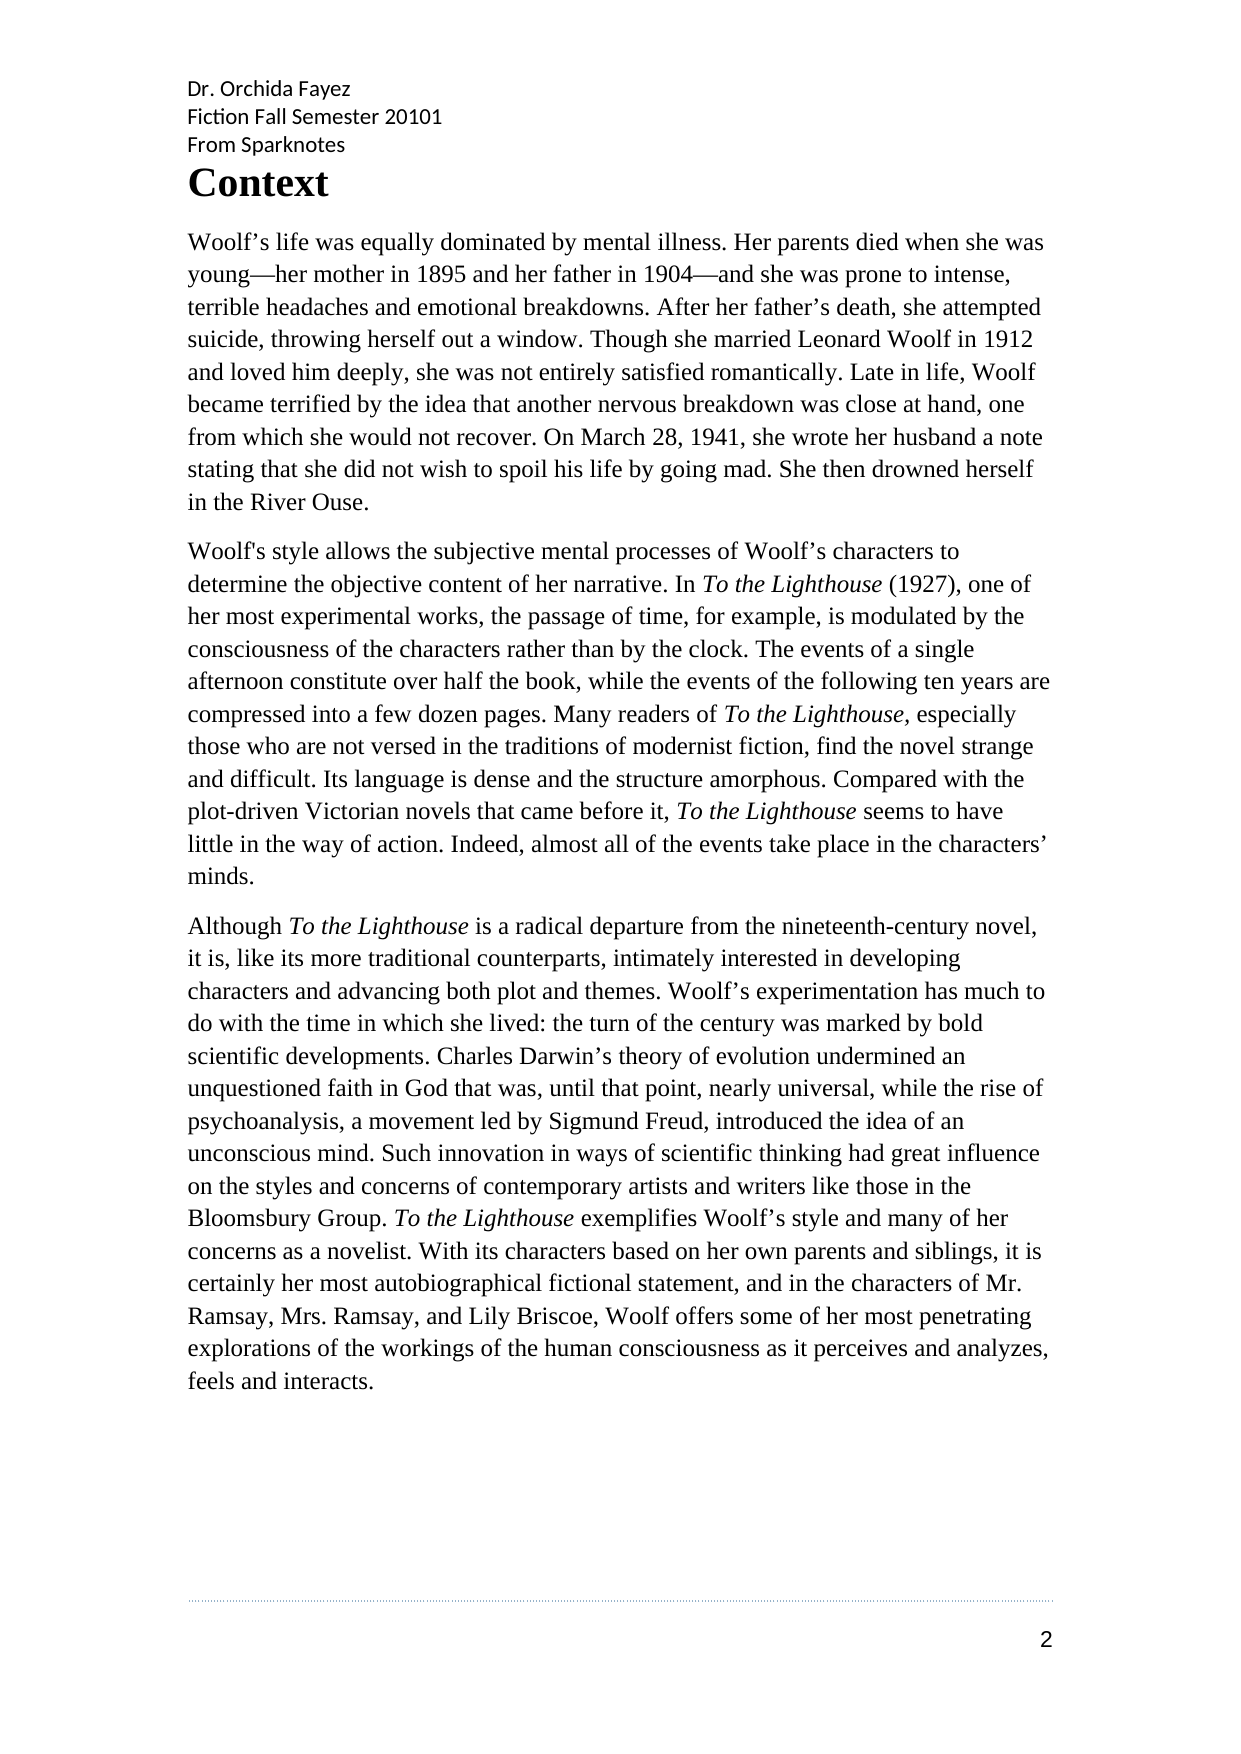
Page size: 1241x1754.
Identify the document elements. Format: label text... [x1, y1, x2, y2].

text Context [187, 158, 1053, 206]
text Woolf’s life was equally dominated by mental illness. Her parents died when she was young—her mother in 1895 and her father in 1904—and she was prone to intense, terrible headaches and emotional breakdowns. After her father’s death, she attempted suicide, throwing herself out a window. Though she married Leonard Woolf in 1912 and loved him deeply, she was not entirely satisfied romantically. Late in life, Woolf became terrified by the idea that another nervous breakdown was close at hand, one from which she would not recover. On March 28, 1941, she wrote her husband a note stating that she did not wish to spoil his life by going mad. She then drowned herself in the River Ouse. [187, 223, 1053, 515]
text Although To the Lighthouse is a radical departure from the nineteenth-century novel, it is, like its more traditional counterparts, intimately interested in developing characters and advancing both plot and themes. Woolf’s experimentation has much to do with the time in which she lived: the turn of the century was marked by bold scientific developments. Charles Darwin’s theory of evolution undermined an unquestioned faith in God that was, until that point, nearly universal, while the rise of psychoanalysis, a movement led by Sigmund Freud, introduced the idea of an unconscious mind. Such innovation in ways of scientific thinking had great influence on the styles and concerns of contemporary artists and writers like those in the Bloomsbury Group. To the Lighthouse exemplifies Woolf’s style and many of her concerns as a novelist. With its characters based on her own parents and siblings, it is certainly her most autobiographical fictional statement, and in the characters of Mr. Ramsay, Mrs. Ramsay, and Lily Briscoe, Woolf offers some of her most penetrating explorations of the workings of the human consciousness as it perceives and analyzes, feels and interacts. [187, 907, 1053, 1395]
text Woolf's style allows the subjective mental processes of Woolf’s characters to determine the objective content of her narrative. In To the Lighthouse (1927), one of her most experimental works, the passage of time, for example, is modulated by the consciousness of the characters rather than by the clock. The events of a single afternoon constitute over half the book, while the events of the following ten years are compressed into a few dozen pages. Many readers of To the Lighthouse, especially those who are not versed in the traditions of modernist fiction, find the novel strange and difficult. Its language is dense and the structure amorphous. Compared with the plot-driven Victorian novels that came before it, To the Lighthouse seems to have little in the way of action. Indeed, almost all of the events take place in the characters’ minds. [187, 533, 1053, 890]
